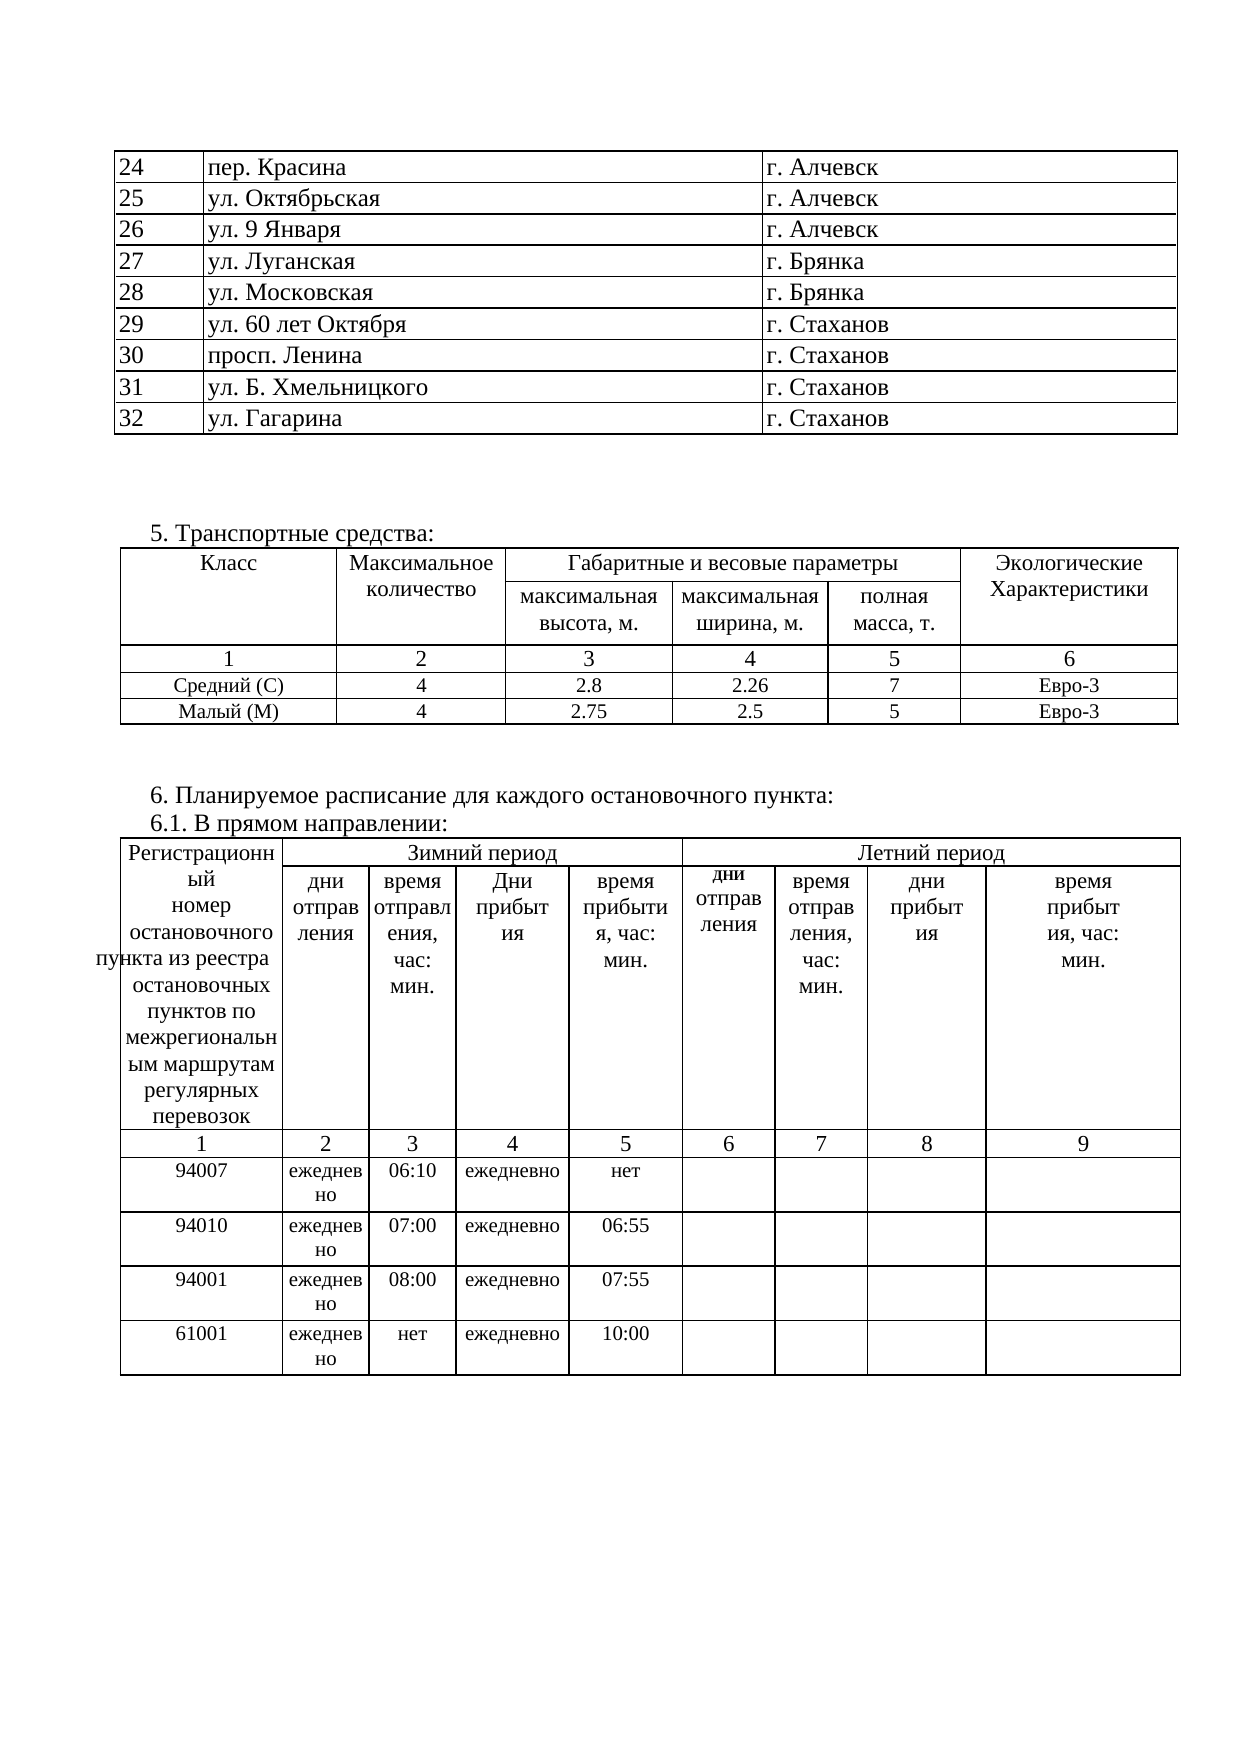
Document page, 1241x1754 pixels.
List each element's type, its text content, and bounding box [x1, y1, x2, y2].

table_cell ул. Б. Хмельницкого [204, 372, 762, 402]
table_cell [987, 1321, 1180, 1374]
table_cell максимальная ширина, м. [673, 582, 827, 644]
table_cell [987, 1158, 1180, 1211]
table_cell 94010 [121, 1213, 282, 1265]
table_cell 27 [115, 245, 203, 276]
table_cell 30 [115, 340, 203, 370]
table_cell ДНИ отправ ления [683, 867, 774, 1129]
table_cell [683, 1213, 774, 1265]
table_cell 07:00 [370, 1213, 455, 1265]
table_cell [987, 1267, 1180, 1320]
table_cell 2.26 [673, 673, 827, 697]
table_cell [683, 1321, 774, 1374]
table_cell 4 [457, 1130, 568, 1157]
table_cell ежедневно [283, 1267, 368, 1320]
table_cell Малый (М) [121, 699, 336, 723]
table_cell нет [370, 1321, 455, 1374]
table_cell 5 [570, 1130, 682, 1157]
table_cell 06:10 [370, 1158, 455, 1211]
table_cell 08:00 [370, 1267, 455, 1320]
table_cell 4 [337, 699, 505, 723]
table_cell 1 [121, 646, 336, 672]
table_cell 61001 [121, 1321, 282, 1374]
table_cell 9 [987, 1130, 1180, 1157]
text 6.1. В прямом направлении: [150, 808, 1090, 837]
table_cell [987, 1213, 1180, 1265]
table_cell ул. 60 лет Октября [204, 309, 762, 339]
table_cell г. Стаханов [763, 402, 1177, 433]
table_header Габаритные и весовые параметры [506, 549, 960, 581]
table_cell Евро-3 [961, 699, 1177, 723]
table_cell 2 [337, 646, 505, 672]
table_cell ежедневно [457, 1321, 568, 1374]
table_cell 24 [115, 152, 203, 181]
table_cell 94001 [121, 1267, 282, 1320]
table_cell ежедневно [457, 1158, 568, 1211]
table_cell ежедневно [283, 1158, 368, 1211]
table_header Регистрационный номер остановочного пункта из реестра остановочных пунктов по межрегиональным маршрутам регулярных перевозок [121, 839, 282, 1129]
table_cell г. Брянка [763, 244, 1177, 276]
text 6. Планируемое расписание для каждого остановочного пункта: [150, 780, 1090, 808]
table_cell [683, 1267, 774, 1320]
table_cell Дни прибыт ия [457, 867, 568, 1129]
table_cell [776, 1267, 867, 1320]
table_cell пер. Красина [204, 152, 762, 181]
table_cell время прибыти я, час: мин. [570, 867, 682, 1129]
table_cell ул. Гагарина [204, 403, 762, 433]
table_cell время отправл ения, час: мин. [370, 867, 455, 1129]
table_cell 07:55 [570, 1267, 682, 1320]
table_cell 25 [115, 183, 203, 213]
table_cell полная масса, т. [829, 582, 960, 644]
table_cell 2.5 [673, 699, 827, 723]
table_cell просп. Ленина [204, 340, 762, 370]
table_cell 31 [115, 371, 203, 402]
table_cell [868, 1158, 985, 1211]
table_cell ежедневно [283, 1213, 368, 1265]
table_cell 2.8 [506, 673, 672, 697]
table_cell дни отправ ления [283, 867, 368, 1129]
table_header Класс [121, 549, 336, 644]
table_cell 2.75 [506, 699, 672, 723]
table_cell [868, 1321, 985, 1374]
table_cell 2 [283, 1130, 368, 1157]
table_cell 1 [121, 1130, 282, 1157]
table_cell 94007 [121, 1158, 282, 1211]
table_cell ул. Октябрьская [204, 183, 762, 213]
table_cell 06:55 [570, 1213, 682, 1265]
table_cell ул. Московская [204, 277, 762, 307]
table_cell г. Стаханов [763, 370, 1177, 402]
table_cell г. Алчевск [763, 213, 1177, 244]
table_cell 4 [337, 673, 505, 697]
table_cell [776, 1213, 867, 1265]
table_header Зимний период [283, 839, 682, 865]
table_cell время отправ ления, час: мин. [776, 867, 867, 1129]
table_cell 26 [115, 214, 203, 244]
text 5. Транспортные средства: [150, 518, 1090, 547]
table_cell дни прибыт ия [868, 867, 985, 1129]
table_cell г. Алчевск [763, 152, 1177, 181]
table_cell ежедневно [283, 1321, 368, 1374]
table_cell Евро-3 [961, 673, 1177, 697]
table_header Экологические Характеристики [961, 549, 1177, 644]
table_cell ул. Луганская [204, 246, 762, 276]
table_cell 6 [683, 1130, 774, 1157]
table_cell максимальная высота, м. [506, 582, 672, 644]
table_cell 5 [829, 646, 960, 672]
table_header Летний период [683, 839, 1180, 865]
table_cell [683, 1158, 774, 1211]
table_cell [776, 1321, 867, 1374]
table_cell 28 [115, 277, 203, 307]
table_cell 7 [829, 673, 960, 697]
table_cell ул. 9 Января [204, 215, 762, 244]
table_cell 6 [961, 646, 1177, 672]
table_cell 4 [673, 646, 827, 672]
table_cell г. Алчевск [763, 181, 1177, 213]
table_cell Средний (С) [121, 673, 336, 697]
table_cell 29 [115, 308, 203, 339]
table_cell 5 [829, 699, 960, 723]
table_cell [776, 1158, 867, 1211]
table_cell время прибыт ия, час: мин. [987, 867, 1180, 1129]
table_cell г. Стаханов [763, 339, 1177, 370]
table_cell ежедневно [457, 1213, 568, 1265]
table_cell 8 [868, 1130, 985, 1157]
table_cell г. Стаханов [763, 307, 1177, 339]
table_cell 10:00 [570, 1321, 682, 1374]
table_header Максимальное количество [337, 549, 505, 644]
table_cell 32 [115, 403, 203, 433]
table_cell 7 [776, 1130, 867, 1157]
table_cell нет [570, 1158, 682, 1211]
table_cell [868, 1213, 985, 1265]
table_cell г. Брянка [763, 276, 1177, 307]
table_cell [868, 1267, 985, 1320]
table_cell 3 [370, 1130, 455, 1157]
table_cell 3 [506, 646, 672, 672]
table_cell ежедневно [457, 1267, 568, 1320]
